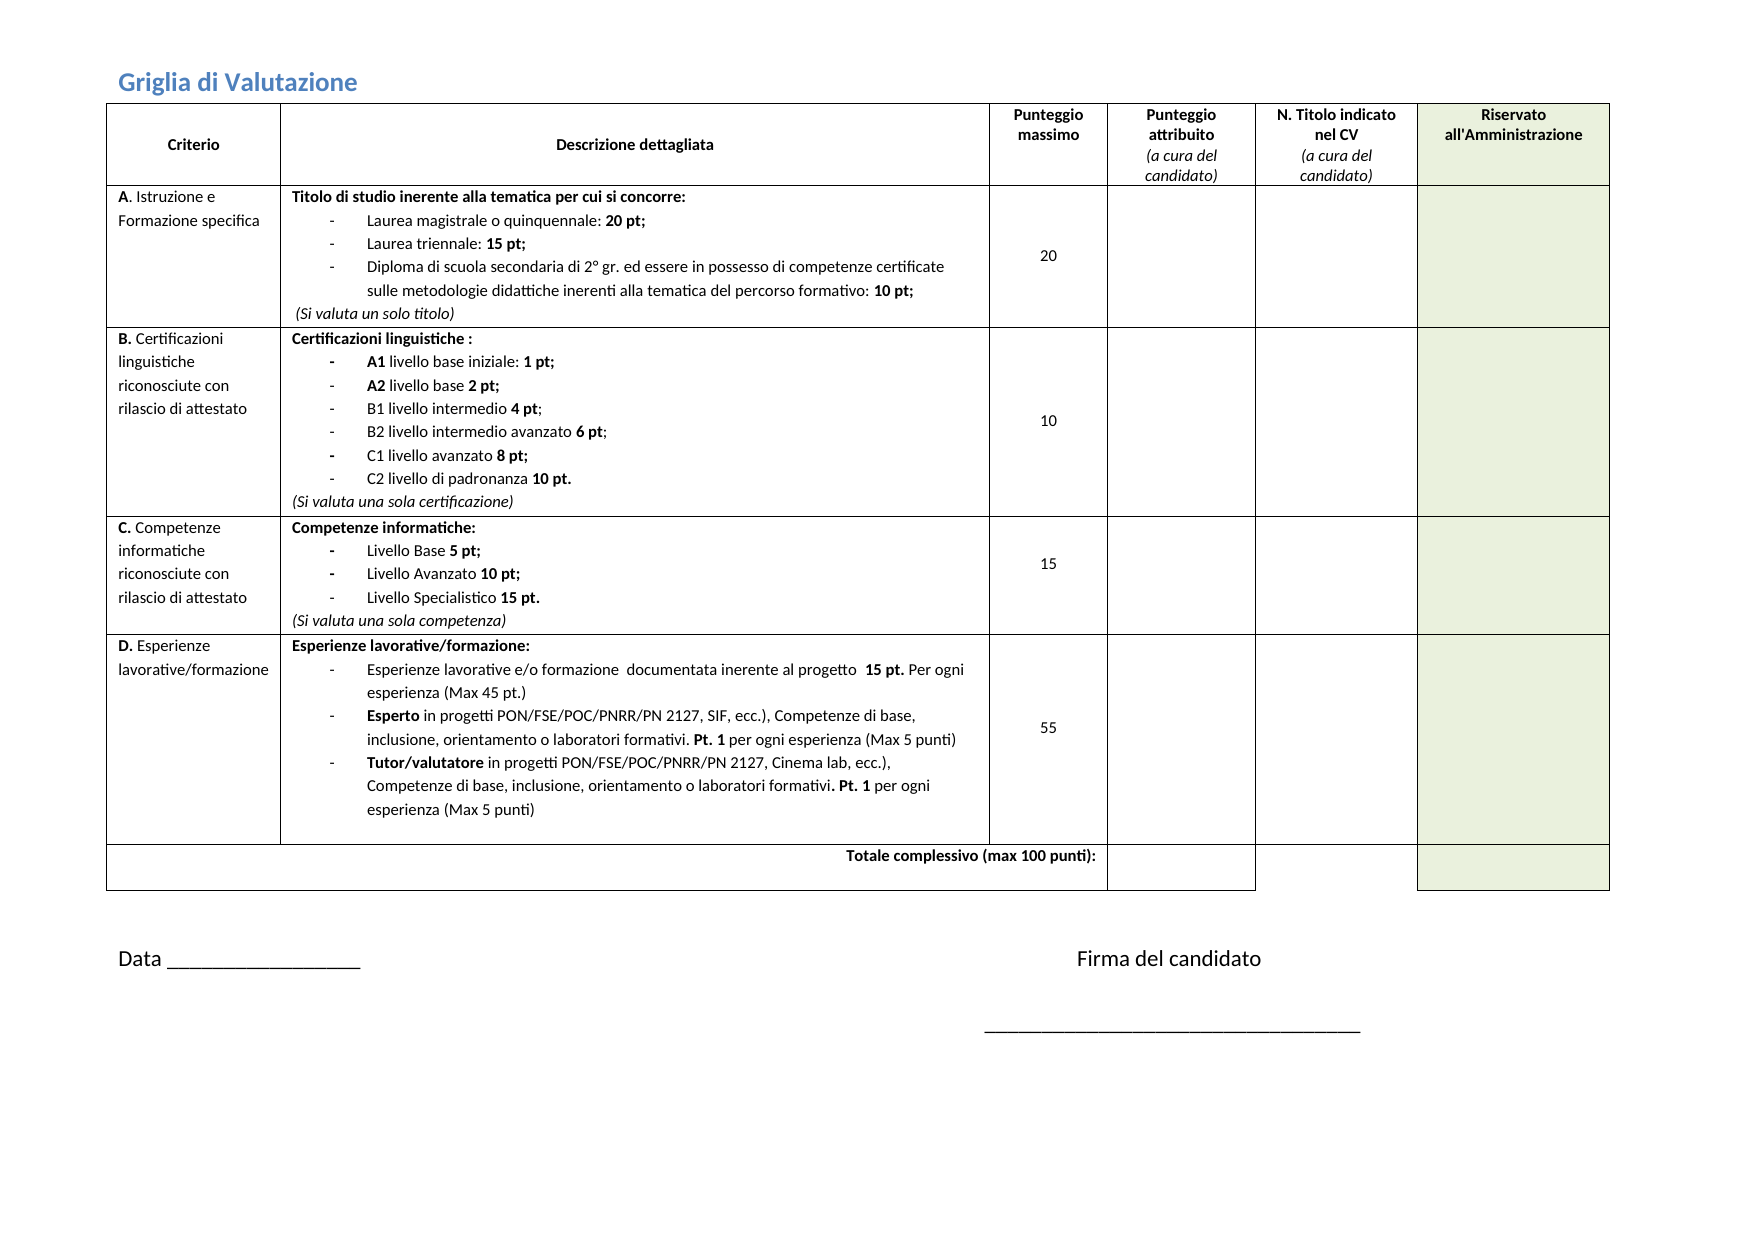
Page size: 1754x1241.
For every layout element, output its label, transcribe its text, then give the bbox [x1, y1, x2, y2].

table_header Punteggio massimo [990, 104, 1107, 185]
table_cell [1256, 186, 1417, 327]
table_cell [1108, 328, 1255, 516]
table_cell [1108, 635, 1255, 844]
table_cell [1418, 186, 1609, 327]
table_cell [1418, 845, 1609, 890]
table_cell Totale complessivo (max 100 punti): [107, 845, 1107, 890]
table_header Punteggio attribuito (a cura del candidato) [1108, 104, 1255, 185]
table_cell 15 [990, 517, 1107, 634]
table_cell [1256, 328, 1417, 516]
table_cell B. Certificazioni linguistiche riconosciute con rilascio di attestato [107, 328, 280, 516]
table_cell Certificazioni linguistiche : A1 livello base iniziale: 1 pt; A2 livello base 2 pt; B1 livello intermedio 4 pt; B2 livello intermedio avanzato 6 pt; C1 livello avanzato 8 pt; C2 livello di padronanza 10 pt. (Si valuta una sola certificazione) [281, 328, 989, 516]
table_cell [1256, 635, 1417, 844]
text Data _________________ Firma del candidato _________________________________ [118, 944, 1606, 1036]
table_cell Esperienze lavorative/formazione: Esperienze lavorative e/o formazione documentata inerente al progetto 15 pt. Per ogni esperienza (Max 45 pt.) Esperto in progetti PON/FSE/POC/PNRR/PN 2127, SIF, ecc.), Competenze di base, inclusione, orientamento o laboratori formativi. Pt. 1 per ogni esperienza (Max 5 punti) Tutor/valutatore in progetti PON/FSE/POC/PNRR/PN 2127, Cinema lab, ecc.), Competenze di base, inclusione, orientamento o laboratori formativi. Pt. 1 per ogni esperienza (Max 5 punti) [281, 635, 989, 844]
table_cell 10 [990, 328, 1107, 516]
table_header Riservato all'Amministrazione [1418, 104, 1609, 185]
table_header Criterio [107, 104, 280, 185]
table_cell D. Esperienze lavorative/formazione [107, 635, 280, 844]
table_cell [1418, 517, 1609, 634]
table_cell [1418, 635, 1609, 844]
table_cell [1418, 328, 1609, 516]
table_cell [1108, 845, 1255, 890]
table_cell 20 [990, 186, 1107, 327]
table_cell [1108, 517, 1255, 634]
table_cell [1108, 186, 1255, 327]
table_cell A. Istruzione e Formazione specifica [107, 186, 280, 327]
table_cell [1256, 845, 1417, 890]
table_cell Titolo di studio inerente alla tematica per cui si concorre: Laurea magistrale o quinquennale: 20 pt; Laurea triennale: 15 pt; Diploma di scuola secondaria di 2° gr. ed essere in possesso di competenze certificate sulle metodologie didattiche inerenti alla tematica del percorso formativo: 10 pt; (Si valuta un solo titolo) [281, 186, 989, 327]
table_header Descrizione dettagliata [281, 104, 989, 185]
table_cell Competenze informatiche: Livello Base 5 pt; Livello Avanzato 10 pt; Livello Specialistico 15 pt. (Si valuta una sola competenza) [281, 517, 989, 634]
text Griglia di Valutazione [118, 65, 1606, 98]
table_cell C. Competenze informatiche riconosciute con rilascio di attestato [107, 517, 280, 634]
table_header N. Titolo indicato nel CV (a cura del candidato) [1256, 104, 1417, 185]
table_cell 55 [990, 635, 1107, 844]
table_cell [1256, 517, 1417, 634]
